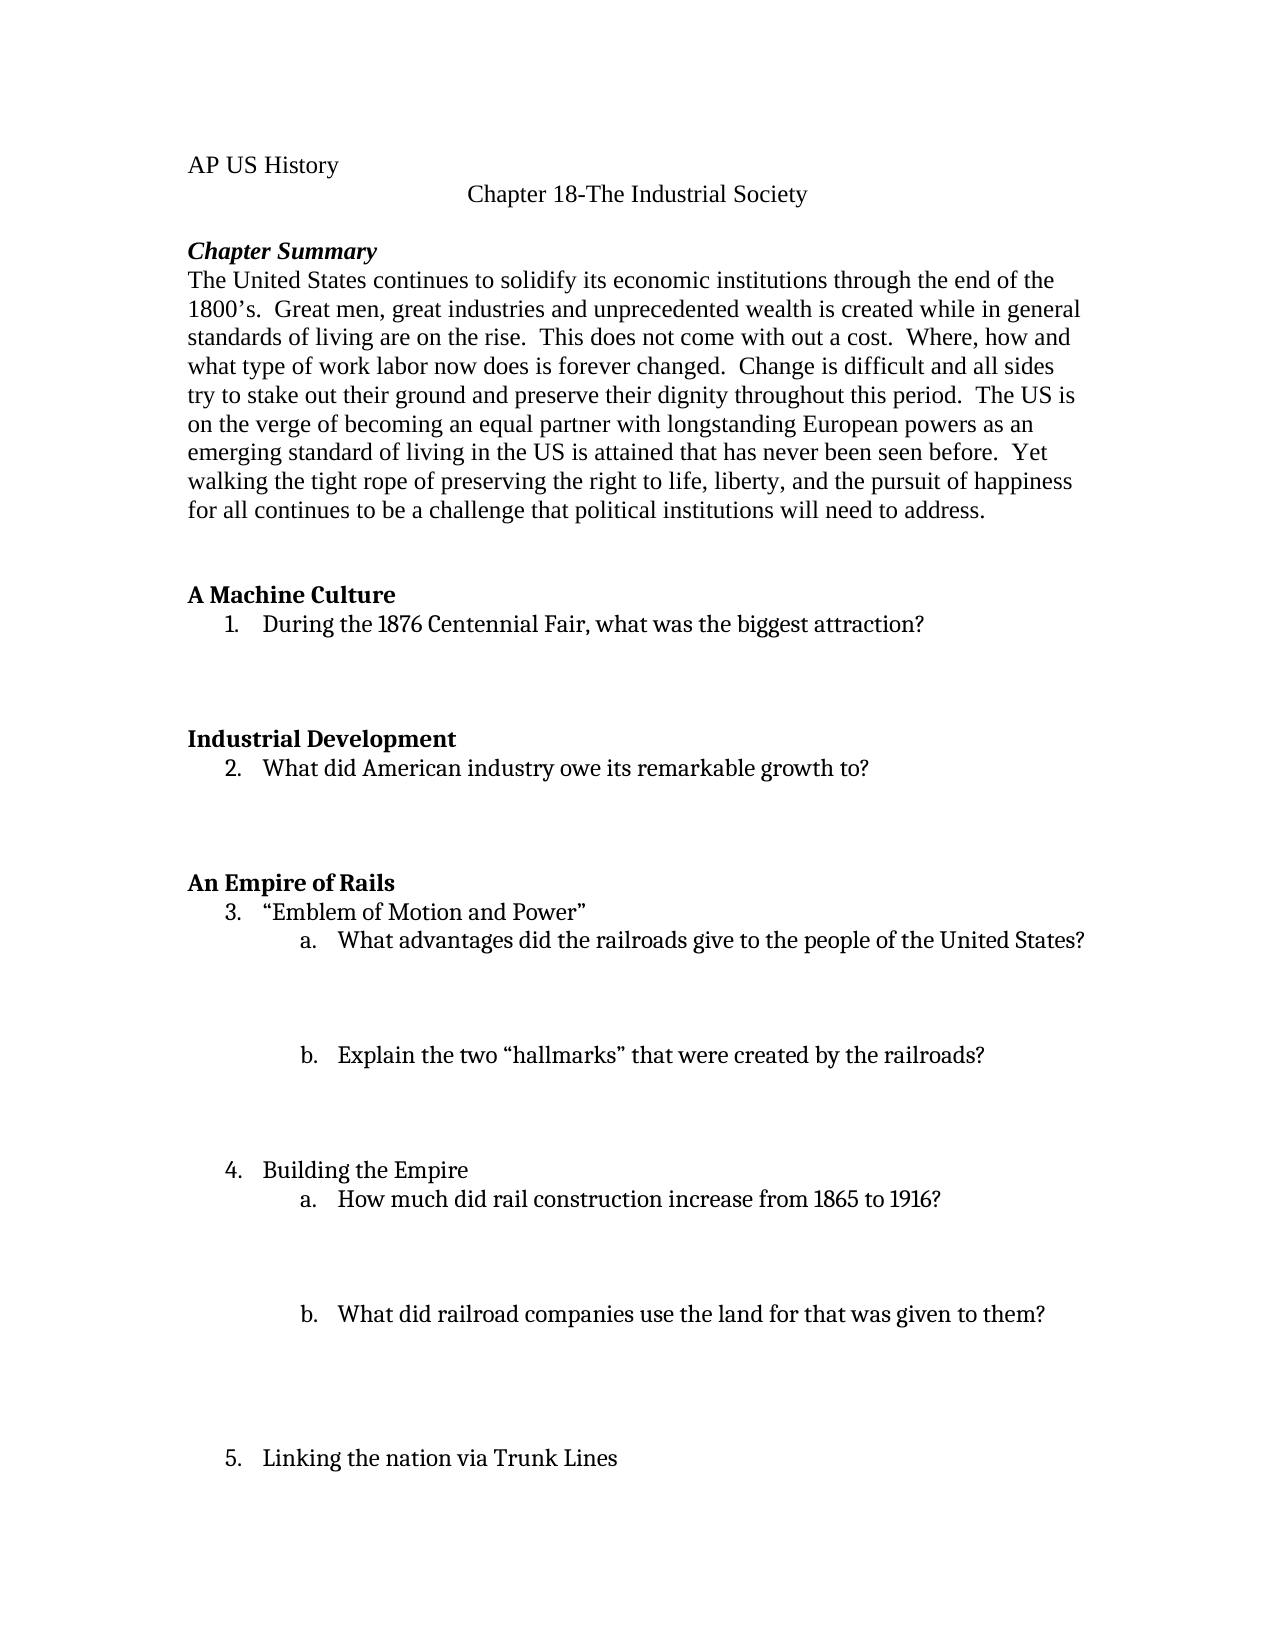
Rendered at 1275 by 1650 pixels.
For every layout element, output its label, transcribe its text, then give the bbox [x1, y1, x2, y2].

list Explain the two “hallmarks” that were created by the railroads? [300, 1041, 1087, 1070]
list What did railroad companies use the land for that was given to them? [300, 1300, 1087, 1329]
list “Emblem of Motion and Power” [225, 897, 1087, 926]
list During the 1876 Centennial Fair, what was the biggest attraction? [225, 610, 1087, 639]
text Industrial Development [187, 725, 1087, 754]
list Linking the nation via Trunk Lines [225, 1444, 1087, 1472]
list What advantages did the railroads give to the people of the United States? [300, 926, 1087, 955]
list Building the Empire [225, 1156, 1087, 1185]
text Chapter Summary [187, 236, 1087, 265]
text Chapter 18-The Industrial Society [187, 179, 1087, 207]
text AP US History [187, 150, 1087, 179]
text A Machine Culture [187, 581, 1087, 610]
text The United States continues to solidify its economic institutions through the end of the 1800’s. Great men, great industries and unprecedented wealth is created while in general standards of living are on the rise. This does not come with out a cost. Where, how and what type of work labor now does is forever changed. Change is difficult and all sides try to stake out their ground and preserve their dignity throughout this period. The US is on the verge of becoming an equal partner with longstanding European powers as an emerging standard of living in the US is attained that has never been seen before. Yet walking the tight rope of preserving the right to life, liberty, and the pursuit of happiness for all continues to be a challenge that political institutions will need to address. [187, 265, 1087, 524]
list What did American industry owe its remarkable growth to? [225, 754, 1087, 782]
list How much did rail construction increase from 1865 to 1916? [300, 1185, 1087, 1214]
text An Empire of Rails [187, 869, 1087, 897]
